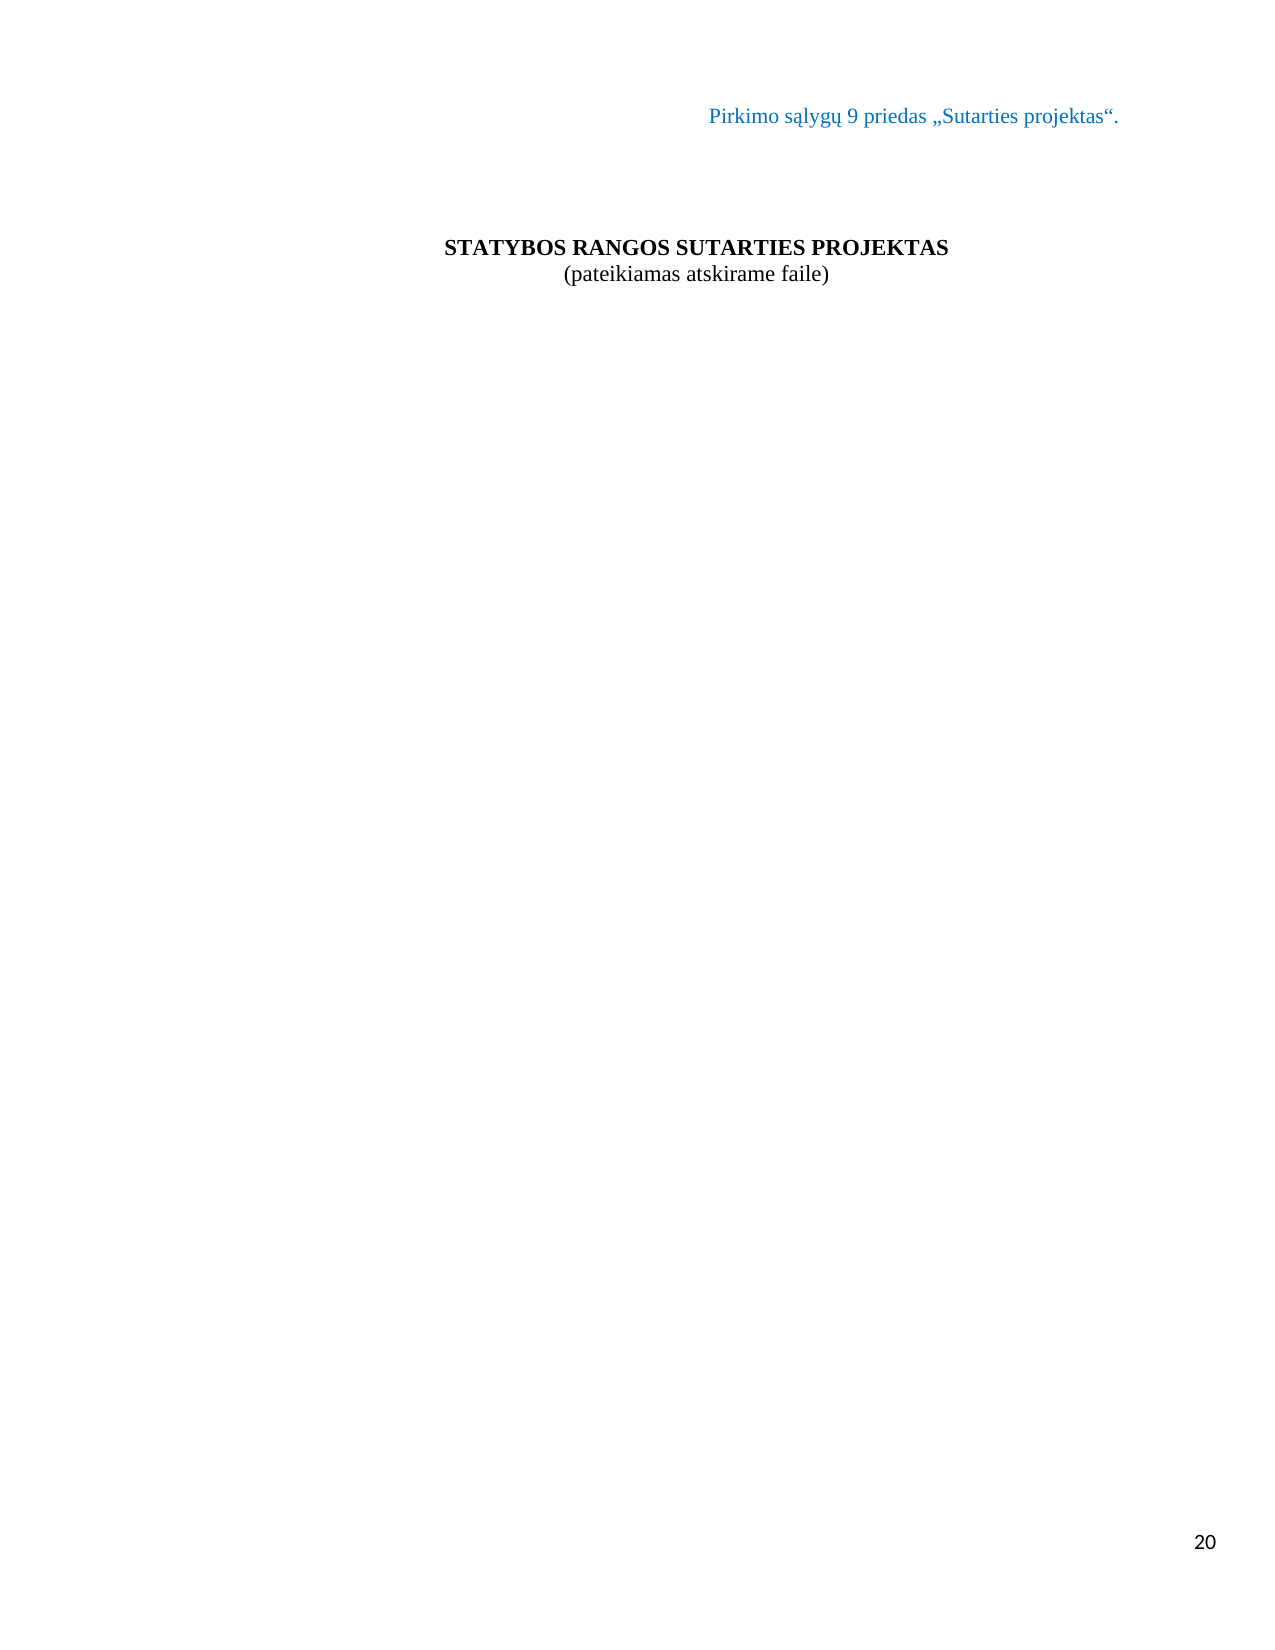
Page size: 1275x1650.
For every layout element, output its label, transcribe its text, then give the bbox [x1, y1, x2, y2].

subtitle Pirkimo sąlygų 9 priedas „Sutarties projektas“. [709, 103, 1216, 129]
text STATYBOS RANGOS SUTARTIES PROJEKTAS [177, 234, 1216, 260]
text (pateikiamas atskirame faile) [177, 260, 1216, 287]
